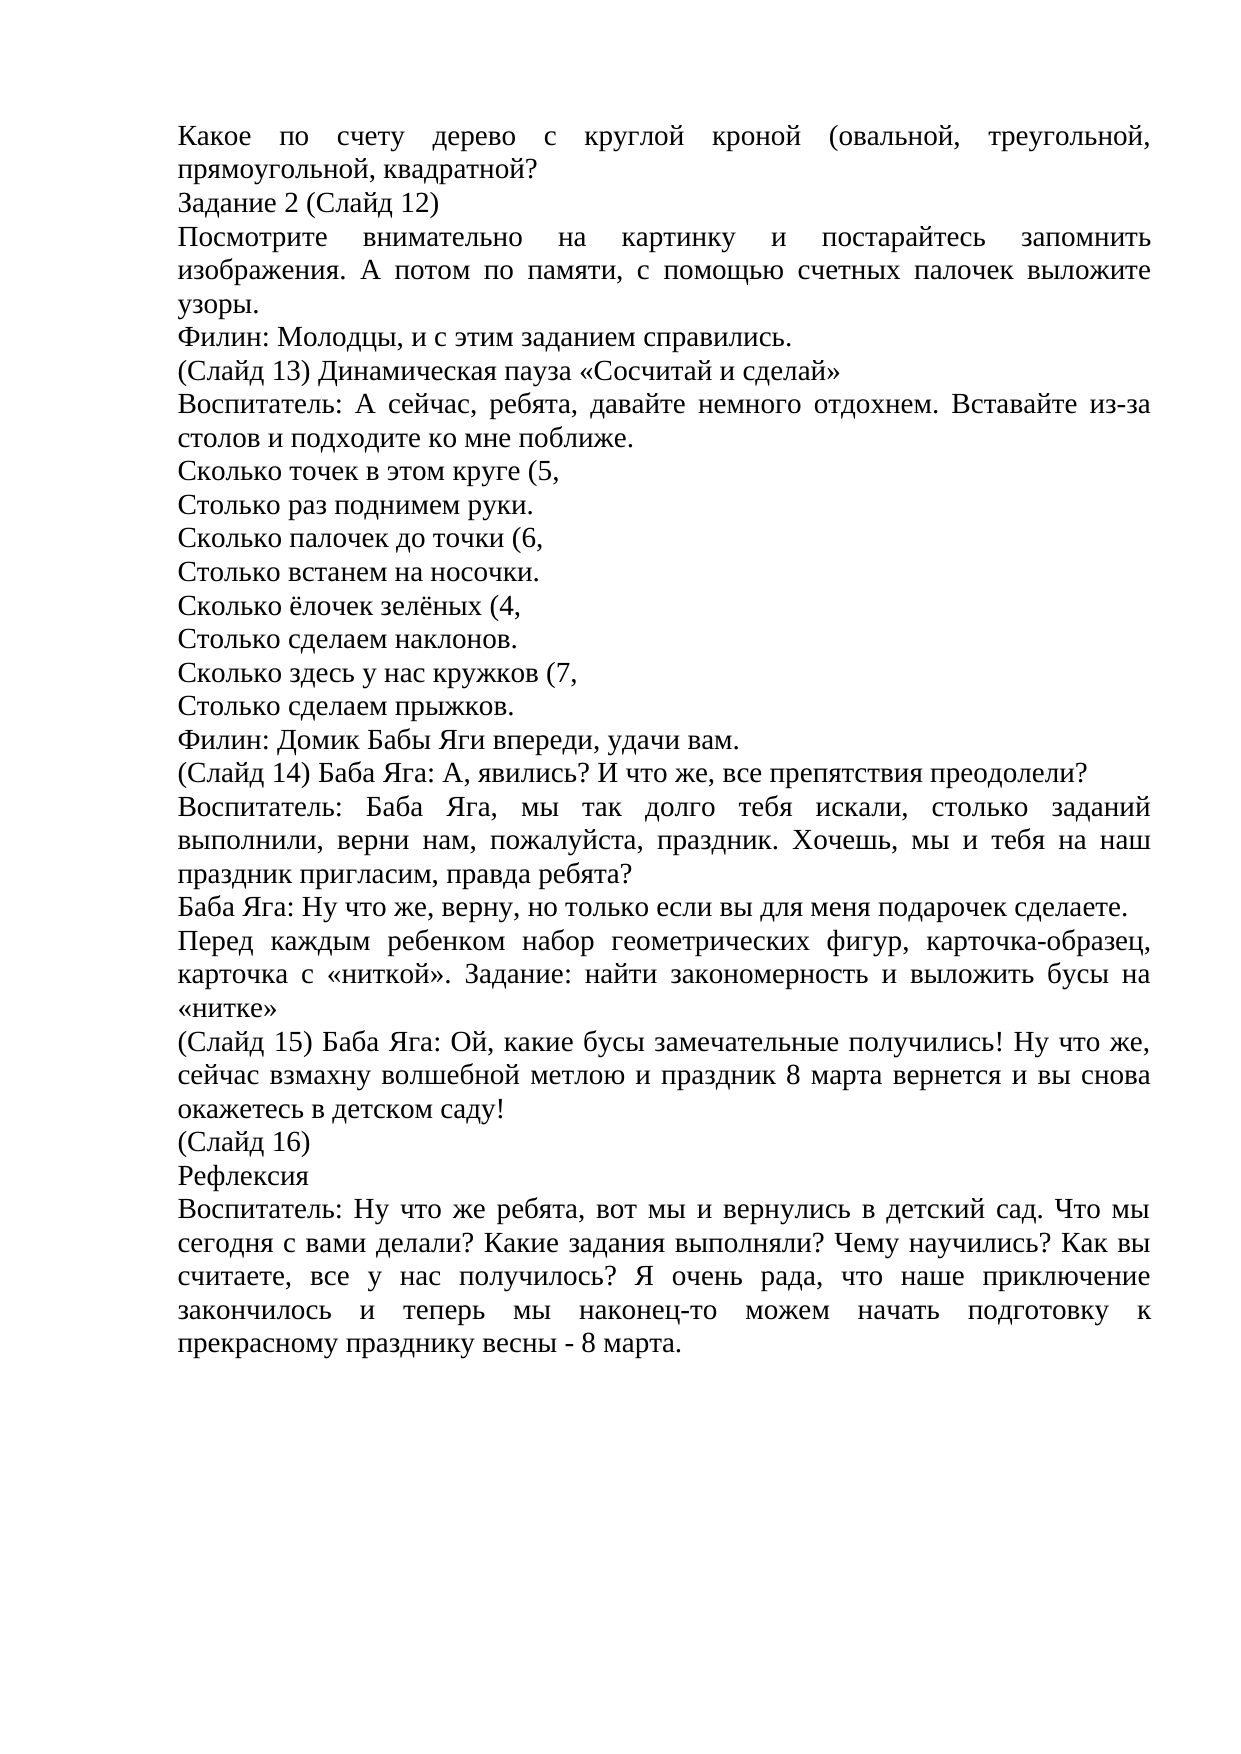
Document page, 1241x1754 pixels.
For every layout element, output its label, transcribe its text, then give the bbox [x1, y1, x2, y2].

text (Слайд 15) Баба Яга: Ой, какие бусы замечательные получились! Ну что же, сейчас взмахну волшебной метлою и праздник 8 марта вернется и вы снова окажетесь в детском саду! [177, 1024, 1152, 1124]
text Сколько палочек до точки (6, [177, 521, 1152, 554]
text Столько встанем на носочки. [177, 554, 1152, 588]
text Задание 2 (Слайд 12) [177, 185, 1152, 219]
text (Слайд 16) [177, 1124, 1152, 1158]
text (Слайд 13) Динамическая пауза «Сосчитай и сделай» [177, 353, 1152, 386]
text Столько сделаем наклонов. [177, 621, 1152, 655]
text Воспитатель: Ну что же ребята, вот мы и вернулись в детский сад. Что мы сегодня с вами делали? Какие задания выполняли? Чему научились? Как вы считаете, все у нас получилось? Я очень рада, что наше приключение закончилось и теперь мы наконец-то можем начать подготовку к прекрасному празднику весны - 8 марта. [177, 1191, 1152, 1359]
text Сколько точек в этом круге (5, [177, 453, 1152, 487]
text Воспитатель: Баба Яга, мы так долго тебя искали, столько заданий выполнили, верни нам, пожалуйста, праздник. Хочешь, мы и тебя на наш праздник пригласим, правда ребята? [177, 789, 1152, 889]
text Сколько ёлочек зелёных (4, [177, 588, 1152, 621]
text (Слайд 14) Баба Яга: А, явились? И что же, все препятствия преодолели? [177, 755, 1152, 789]
text Столько раз поднимем руки. [177, 487, 1152, 521]
text Воспитатель: А сейчас, ребята, давайте немного отдохнем. Вставайте из-за столов и подходите ко мне поближе. [177, 386, 1152, 453]
text Посмотрите внимательно на картинку и постарайтесь запомнить изображения. А потом по памяти, с помощью счетных палочек выложите узоры. [177, 219, 1152, 319]
text Баба Яга: Ну что же, верну, но только если вы для меня подарочек сделаете. [177, 889, 1152, 923]
text Какое по счету дерево с круглой кроной (овальной, треугольной, прямоугольной, квадратной? [177, 118, 1152, 185]
text Столько сделаем прыжков. [177, 688, 1152, 722]
text Сколько здесь у нас кружков (7, [177, 655, 1152, 688]
text Филин: Домик Бабы Яги впереди, удачи вам. [177, 722, 1152, 755]
text Перед каждым ребенком набор геометрических фигур, карточка-образец, карточка с «ниткой». Задание: найти закономерность и выложить бусы на «нитке» [177, 923, 1152, 1024]
text Филин: Молодцы, и с этим заданием справились. [177, 319, 1152, 353]
text Рефлексия [177, 1158, 1152, 1191]
